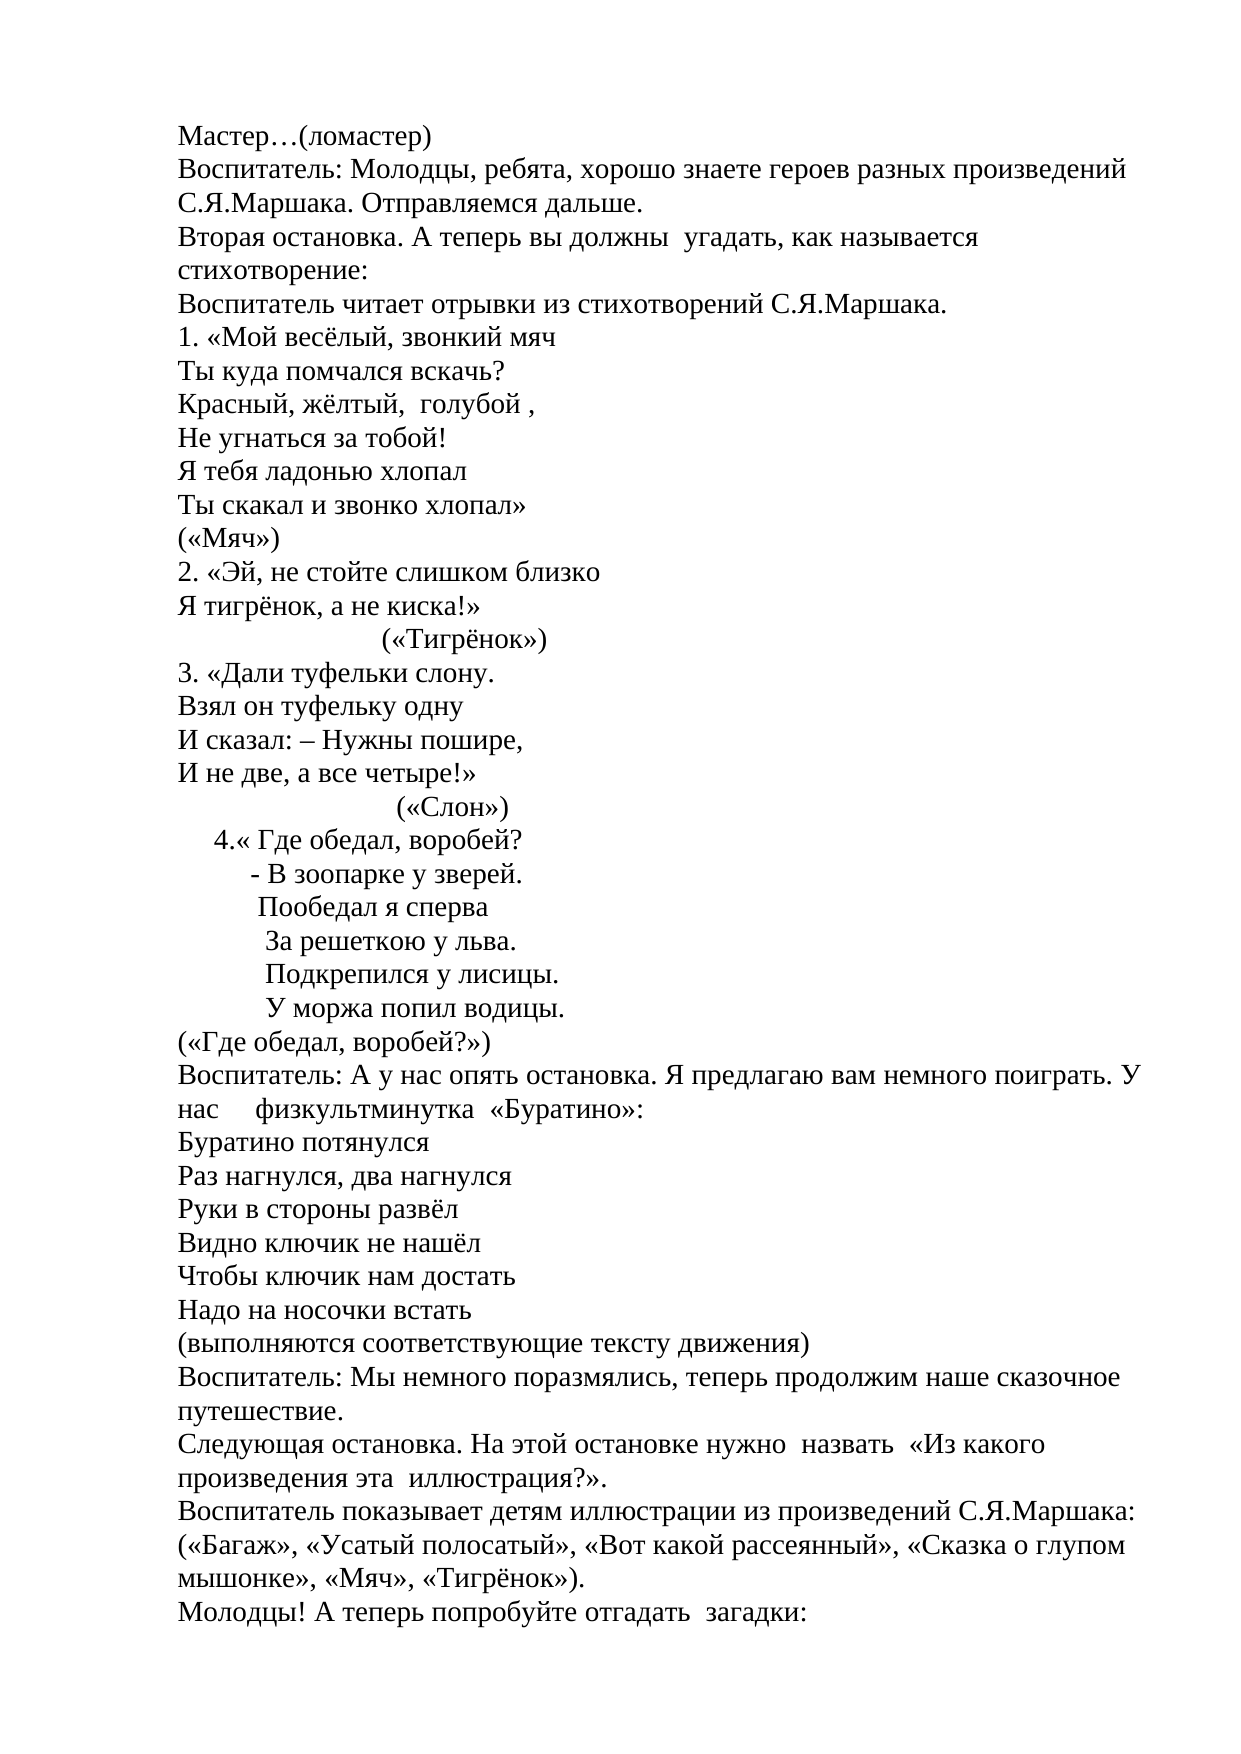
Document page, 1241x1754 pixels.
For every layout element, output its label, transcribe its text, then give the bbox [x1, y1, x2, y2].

text 1. «Мой весёлый, звонкий мяч [177, 319, 1152, 353]
text - В зоопарке у зверей. [177, 856, 1152, 889]
text Я тебя ладонью хлопал [177, 453, 1152, 487]
text Воспитатель: Мы немного поразмялись, теперь продолжим наше сказочное путешествие. [177, 1359, 1152, 1426]
text Воспитатель читает отрывки из стихотворений С.Я.Маршака. [177, 286, 1152, 319]
text Надо на носочки встать [177, 1292, 1152, 1326]
text («Где обедал, воробей?») [177, 1024, 1152, 1057]
text У моржа попил водицы. [177, 990, 1152, 1024]
text 3. «Дали туфельки слону. [177, 655, 1152, 688]
text Я тигрёнок, а не киска!» [177, 588, 1152, 621]
text («Багаж», «Усатый полосатый», «Вот какой рассеянный», «Сказка о глупом мышонке», «Мяч», «Тигрёнок»). [177, 1527, 1152, 1594]
text Ты куда помчался вскачь? [177, 353, 1152, 386]
text Пообедал я сперва [177, 889, 1152, 923]
text Руки в стороны развёл [177, 1191, 1152, 1225]
text Воспитатель: А у нас опять остановка. Я предлагаю вам немного поиграть. У нас физкультминутка «Буратино»: [177, 1057, 1152, 1124]
text Взял он туфельку одну [177, 688, 1152, 722]
text Ты скакал и звонко хлопал» [177, 487, 1152, 521]
text Следующая остановка. На этой остановке нужно назвать «Из какого произведения эта иллюстрация?». [177, 1426, 1152, 1493]
text Вторая остановка. А теперь вы должны угадать, как называется стихотворение: [177, 219, 1152, 286]
text И не две, а все четыре!» [177, 755, 1152, 789]
text 4.« Где обедал, воробей? [177, 822, 1152, 856]
text («Тигрёнок») [177, 621, 1152, 655]
text Буратино потянулся [177, 1124, 1152, 1158]
text Воспитатель: Молодцы, ребята, хорошо знаете героев разных произведений С.Я.Маршака. Отправляемся дальше. [177, 152, 1152, 219]
text Мастер…(ломастер) [177, 118, 1152, 152]
text Раз нагнулся, два нагнулся [177, 1158, 1152, 1191]
text Видно ключик не нашёл [177, 1225, 1152, 1258]
text («Слон») [177, 789, 1152, 822]
text За решеткою у льва. [177, 923, 1152, 957]
text И сказал: – Нужны пошире, [177, 722, 1152, 755]
text Воспитатель показывает детям иллюстрации из произведений С.Я.Маршака: [177, 1493, 1152, 1527]
text Красный, жёлтый, голубой , [177, 386, 1152, 420]
text Молодцы! А теперь попробуйте отгадать загадки: [177, 1594, 1152, 1627]
text («Мяч») [177, 521, 1152, 554]
text (выполняются соответствующие тексту движения) [177, 1326, 1152, 1359]
text Не угнаться за тобой! [177, 420, 1152, 453]
text 2. «Эй, не стойте слишком близко [177, 554, 1152, 588]
text Чтобы ключик нам достать [177, 1258, 1152, 1292]
text Подкрепился у лисицы. [177, 957, 1152, 990]
